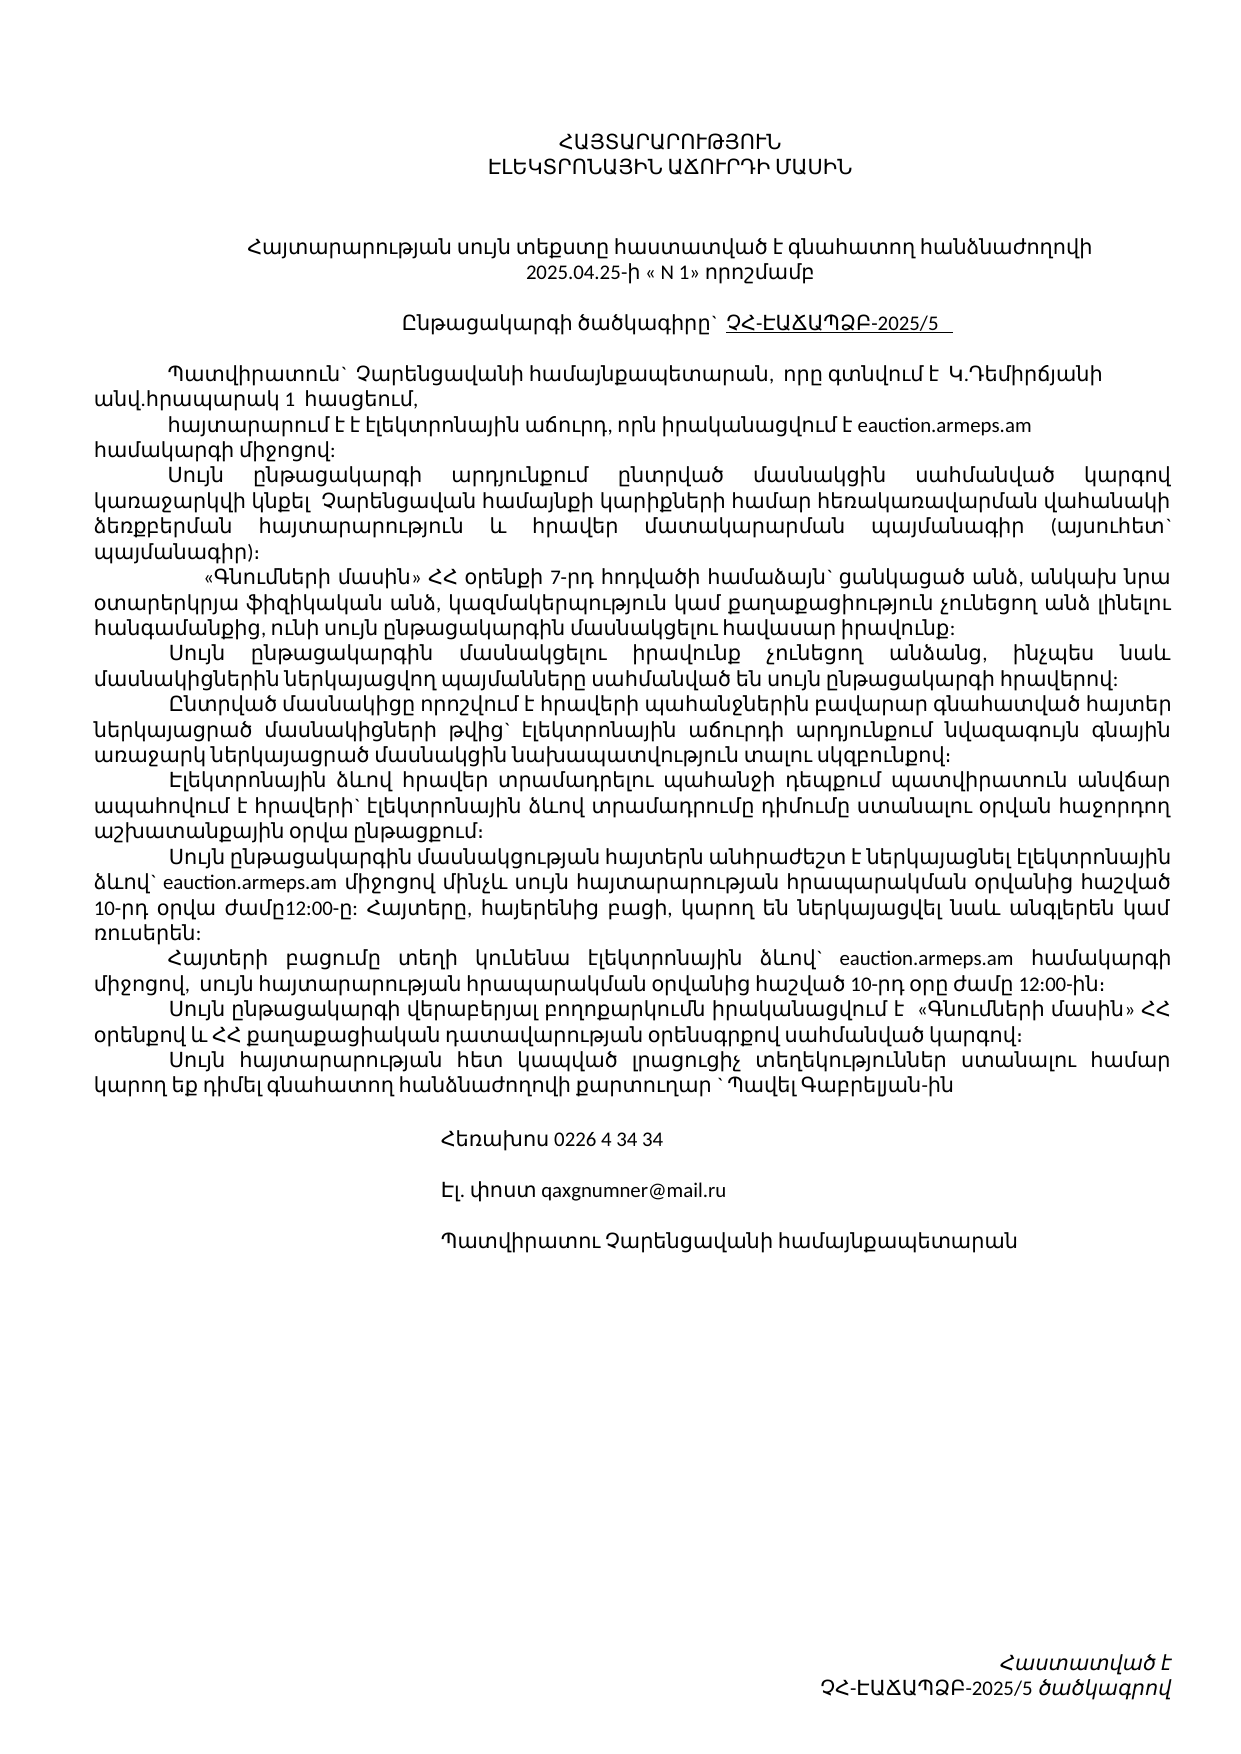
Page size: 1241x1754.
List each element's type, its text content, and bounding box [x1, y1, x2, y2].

text Էլ. փոստ qaxgnumner@mail.ru [94, 1177, 1171, 1203]
text Սույն ընթացակարգի վերաբերյալ բողոքարկումն իրականացվում է «Գնումների մասին» ՀՀ օրենքով և ՀՀ քաղաքացիական դատավարության օրենսգրքով սահմանված կարգով։ [94, 996, 1171, 1047]
text Հայտերի բացումը տեղի կունենա էլեկտրոնային ձևով` eauction.armeps.am համակարգի միջոցով, սույն հայտարարության հրապարակման օրվանից հաշված 10-րդ օրը ժամը 12:00-ին։ [94, 946, 1171, 996]
text ՉՀ-ԷԱՃԱՊՁԲ-2025/5 ծածկագրով [94, 1675, 1171, 1701]
text Սույն ընթացակարգին մասնակցելու իրավունք չունեցող անձանց, ինչպես նաև մասնակիցներին ներկայացվող պայմանները սահմանված են սույն ընթացակարգի հրավերով: [94, 641, 1171, 691]
text Ընթացակարգի ծածկագիրը` ՉՀ-ԷԱՃԱՊՁԲ-2025/5 [94, 310, 1171, 336]
text ՀԱՅՏԱՐԱՐՈՒԹՅՈՒՆ [94, 129, 1171, 154]
text Սույն ընթացակարգին մասնակցության հայտերն անհրաժեշտ է ներկայացնել էլեկտրոնային ձևով` eauction.armeps.am միջոցով մինչև սույն հայտարարության հրապարակման օրվանից հաշված 10-րդ օրվա ժամը12:00-ը: Հայտերը, հայերենից բացի, կարող են ներկայացվել նաև անգլերեն կամ ռուսերեն: [94, 844, 1171, 946]
text «Գնումների մասին» ՀՀ օրենքի 7-րդ հոդվածի համաձայն` ցանկացած անձ, անկախ նրա օտարերկրյա ֆիզիկական անձ, կազմակերպություն կամ քաղաքացիություն չունեցող անձ լինելու հանգամանքից, ունի սույն ընթացակարգին մասնակցելու հավասար իրավունք: [94, 564, 1171, 641]
text 2025.04.25 -ի « N 1» որոշմամբ [94, 259, 1171, 285]
text Սույն ընթացակարգի արդյունքում ընտրված մասնակցին սահմանված կարգով կառաջարկվի կնքել Չարենցավան համայնքի կարիքների համար հեռակառավարման վահանակի ձեռքբերման հայտարարություն և հրավեր մատակարարման պայմանագիր (այսուհետ` պայմանագիր)։ [94, 463, 1171, 564]
text Ընտրված մասնակիցը որոշվում է հրավերի պահանջներին բավարար գնահատված հայտեր ներկայացրած մասնակիցների թվից` էլեկտրոնային աճուրդի արդյունքում նվազագույն գնային առաջարկ ներկայացրած մասնակցին նախապատվություն տալու սկզբունքով։ [94, 691, 1171, 768]
text Հեռախոս 0226 4 34 34 [94, 1126, 1171, 1152]
text հայտարարում է է էլեկտրոնային աճուրդ, որն իրականացվում է eauction.armeps.am համակարգի միջոցով: [94, 412, 1171, 463]
text Էլեկտրոնային ձևով հրավեր տրամադրելու պահանջի դեպքում պատվիրատուն անվճար ապահովում է հրավերի` էլեկտրոնային ձևով տրամադրումը դիմումը ստանալու օրվան հաջորդող աշխատանքային օրվա ընթացքում։ [94, 768, 1171, 844]
text Պատվիրատու Չարենցավանի համայնքապետարան [94, 1228, 1171, 1253]
text Պատվիրատուն` Չարենցավանի համայնքապետարան, որը գտնվում է Կ.Դեմիրճյանի անվ.հրապարակ 1 հասցեում, [94, 361, 1171, 412]
text ԷԼԵԿՏՐՈՆԱՅԻՆ ԱՃՈՒՐԴԻ ՄԱՍԻՆ [94, 154, 1171, 180]
text Հաստատված է [94, 1650, 1171, 1675]
text Սույն հայտարարության հետ կապված լրացուցիչ տեղեկություններ ստանալու համար կարող եք դիմել գնահատող հանձնաժողովի քարտուղար ` Պավել Գաբրելյան-ին [94, 1047, 1171, 1098]
text Հայտարարության սույն տեքստը հաստատված է գնահատող հանձնաժողովի [94, 234, 1171, 259]
